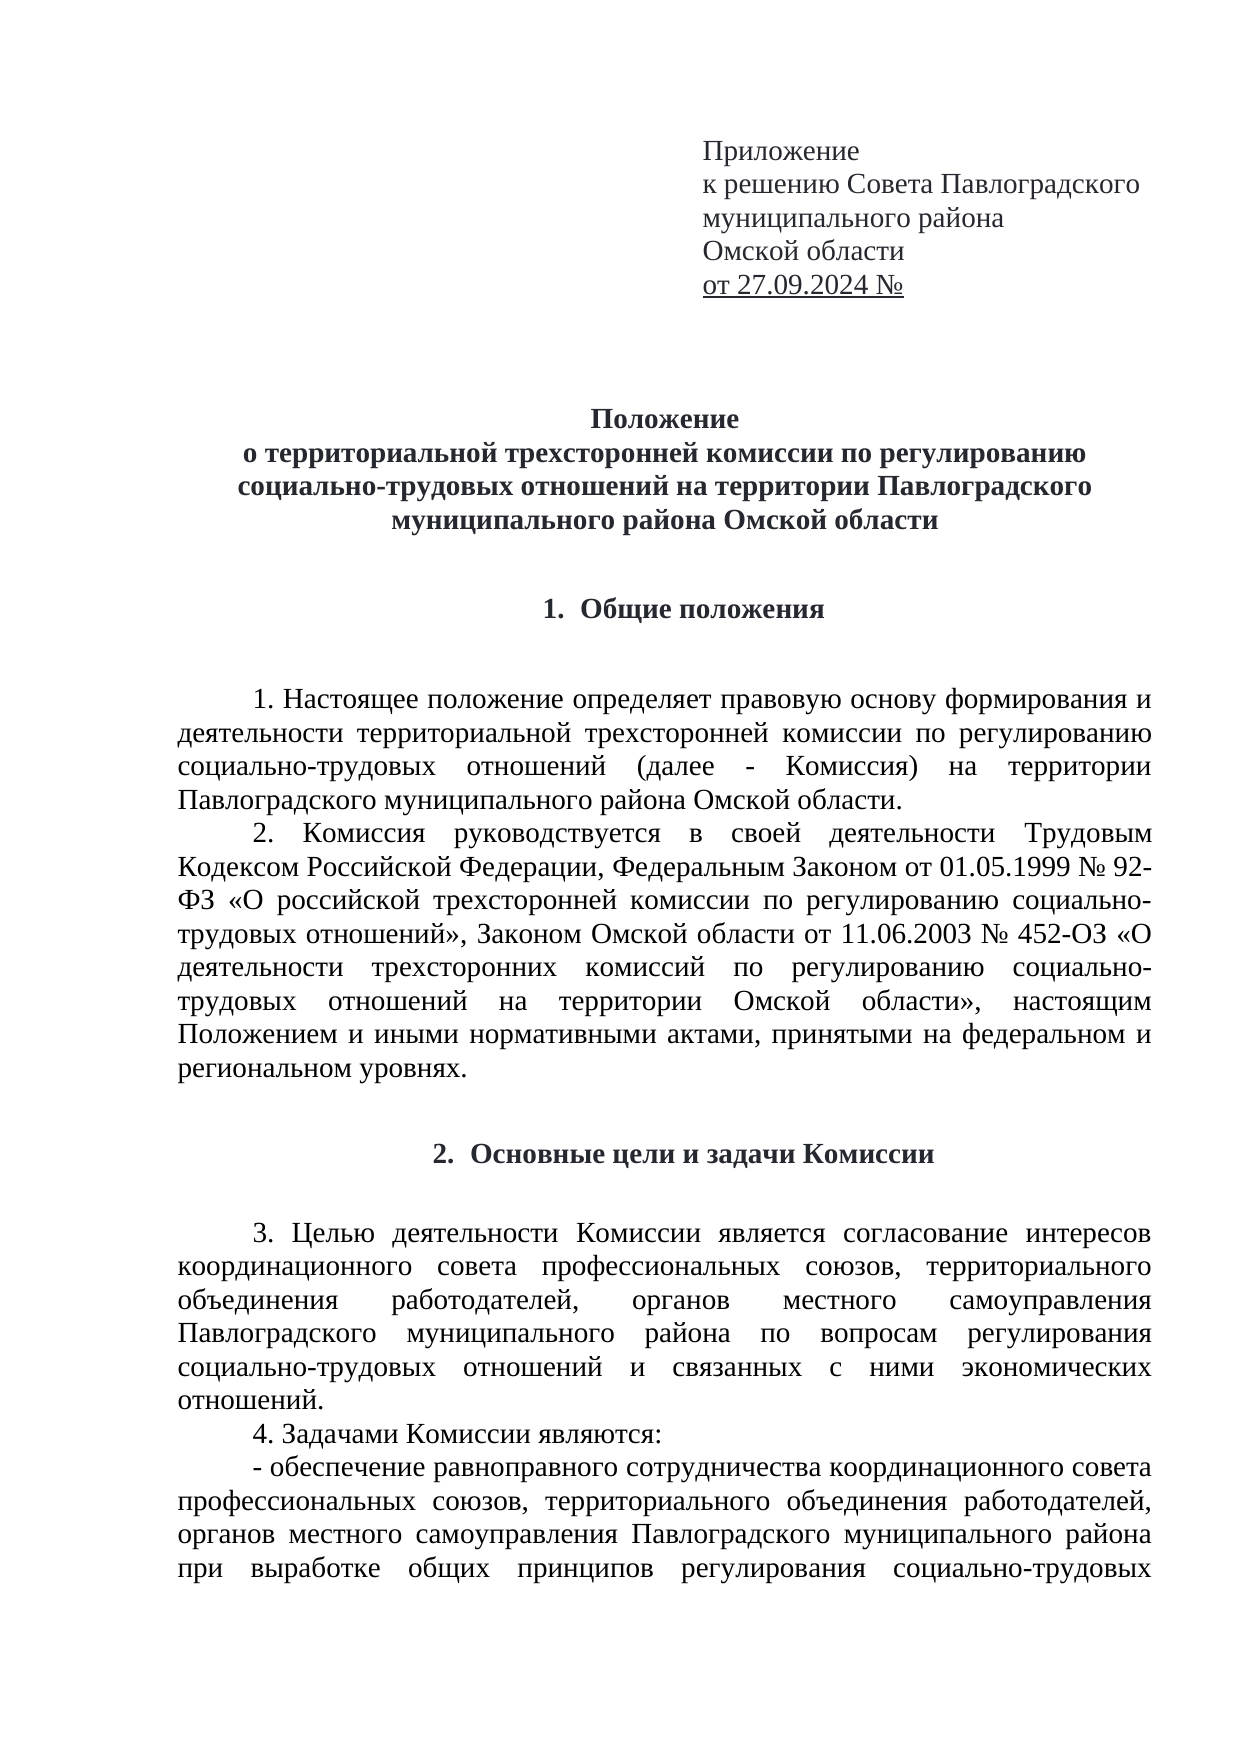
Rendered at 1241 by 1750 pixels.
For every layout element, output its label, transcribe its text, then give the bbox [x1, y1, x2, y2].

text 2. Комиссия руководствуется в своей деятельности Трудовым Кодексом Российской Федерации, Федеральным Законом от 01.05.1999 № 92-ФЗ «О российской трехсторонней комиссии по регулированию социально-трудовых отношений», Законом Омской области от 11.06.2003 № 452-ОЗ «О деятельности трехсторонних комиссий по регулированию социально-трудовых отношений на территории Омской области», настоящим Положением и иными нормативными актами, принятыми на федеральном и региональном уровнях. [177, 815, 1152, 1084]
text 3. Целью деятельности Комиссии является согласование интересов координационного совета профессиональных союзов, территориального объединения работодателей, органов местного самоуправления Павлоградского муниципального района по вопросам регулирования социально-трудовых отношений и связанных с ними экономических отношений. [177, 1215, 1152, 1416]
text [177, 1449, 1152, 1584]
subtitle муниципального района [627, 200, 1152, 233]
subtitle Омской области [627, 233, 1152, 267]
subtitle от 27.09.2024 № [627, 267, 1152, 301]
subtitle Общие положения [215, 592, 1152, 625]
text 4. Задачами Комиссии являются: [177, 1416, 1152, 1449]
subtitle Приложение [627, 133, 1152, 166]
subtitle Основные цели и задачи Комиссии [215, 1136, 1152, 1170]
subtitle к решению Совета Павлоградского [702, 166, 1152, 200]
subtitle Положение о территориальной трехсторонней комиссии по регулированию социально-трудовых отношений на территории Павлоградского муниципального района Омской области [177, 401, 1152, 536]
text 1. Настоящее положение определяет правовую основу формирования и деятельности территориальной трехсторонней комиссии по регулированию социально-трудовых отношений (далее - Комиссия) на территории Павлоградского муниципального района Омской области. [177, 681, 1152, 815]
